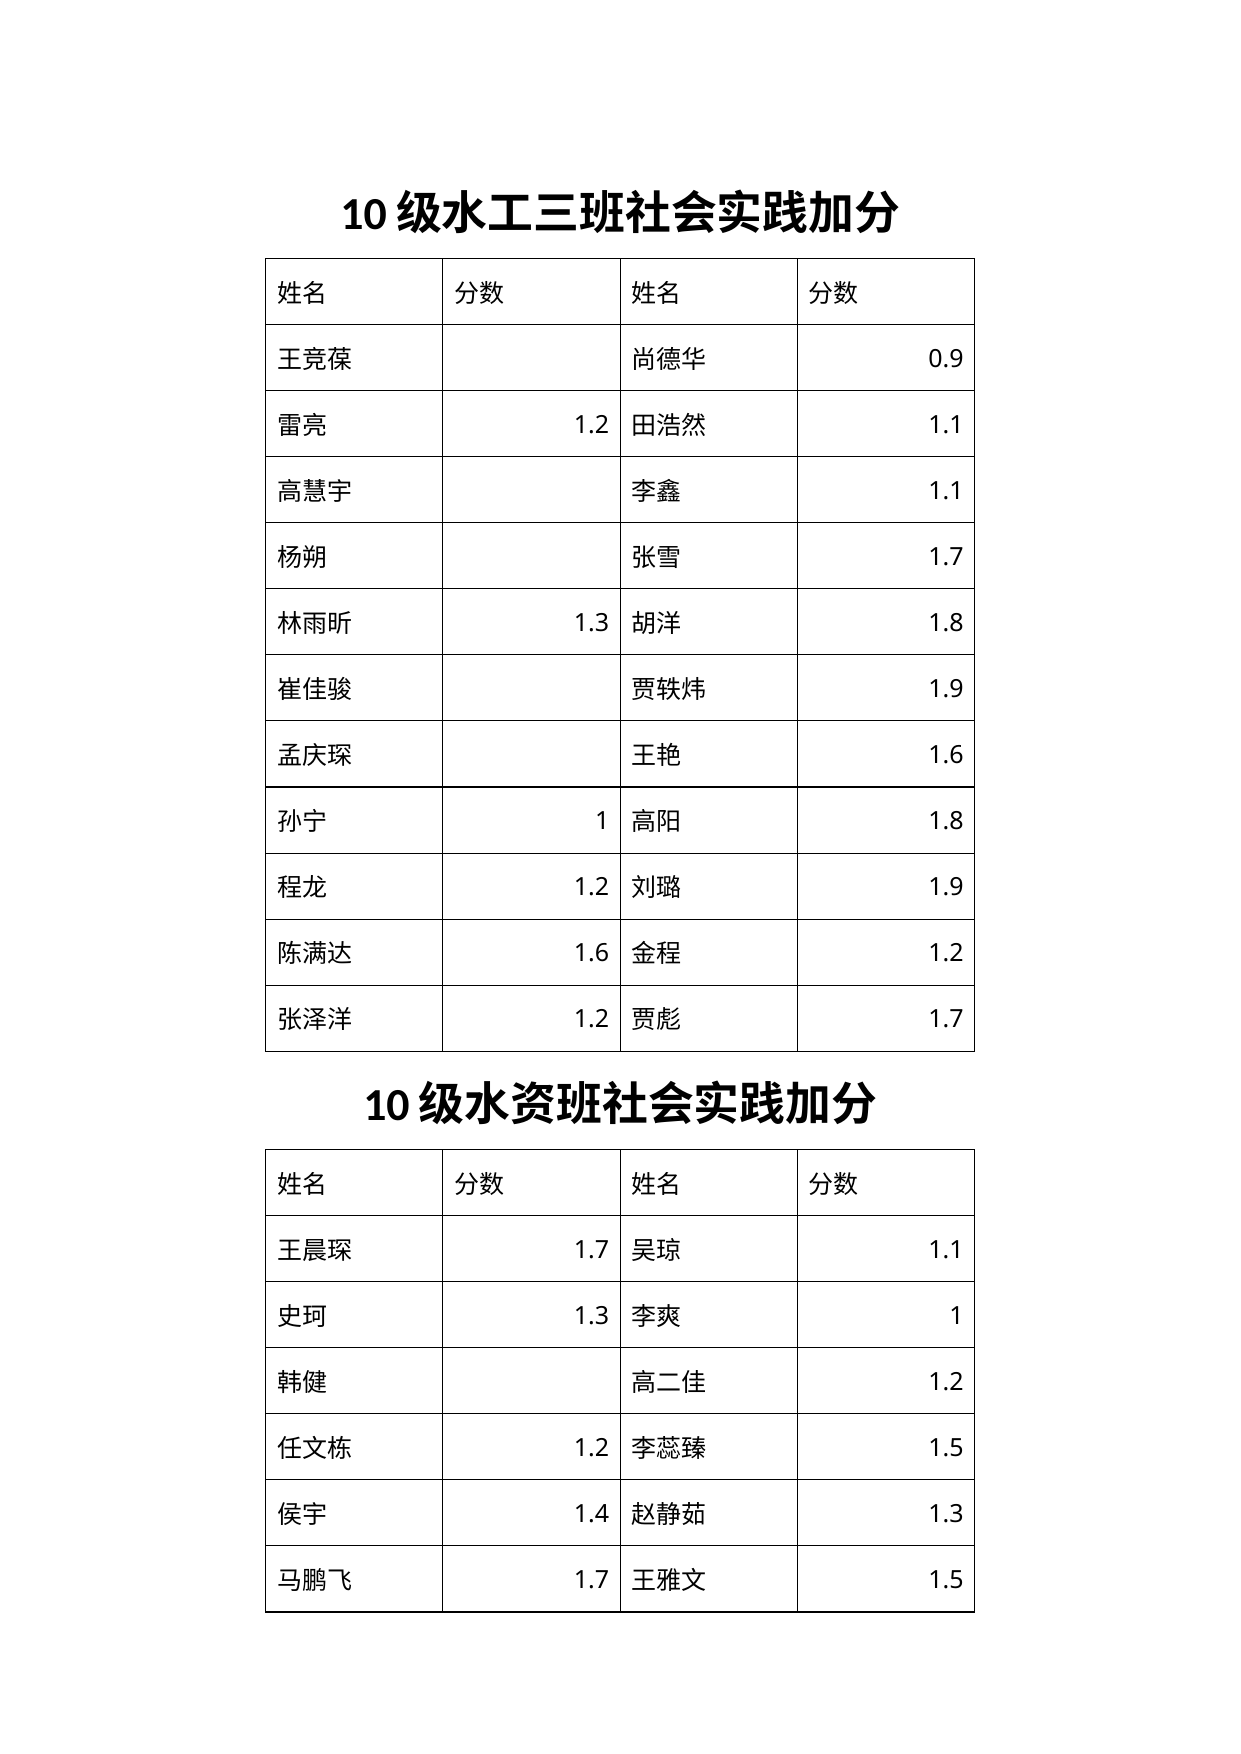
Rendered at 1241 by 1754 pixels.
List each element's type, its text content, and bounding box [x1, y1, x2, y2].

table_header 姓名 [621, 259, 797, 324]
table_cell 1.3 [798, 1480, 974, 1545]
table_cell 贾轶炜 [621, 655, 797, 720]
table_cell [443, 325, 620, 390]
table_cell 赵静茹 [621, 1480, 797, 1545]
table_cell 李爽 [621, 1282, 797, 1347]
table_cell 贾彪 [621, 986, 797, 1051]
table_cell 1 [443, 788, 620, 852]
table_cell [443, 721, 620, 786]
table_cell 王竞葆 [266, 325, 442, 390]
table_cell [443, 523, 620, 588]
text 10级水资班社会实践加分 [187, 1052, 1053, 1149]
table_cell 1.9 [798, 655, 974, 720]
table_cell 杨朔 [266, 523, 442, 588]
table_cell 韩健 [266, 1348, 442, 1413]
table_cell 1.3 [443, 589, 620, 654]
table_cell [443, 457, 620, 522]
table_cell 马鹏飞 [266, 1546, 442, 1611]
table_cell 1.2 [443, 986, 620, 1051]
table_cell 1.2 [798, 920, 974, 984]
table_cell 1.7 [798, 523, 974, 588]
table_cell [443, 1348, 620, 1413]
table_cell 1.2 [443, 1414, 620, 1479]
table_cell 尚德华 [621, 325, 797, 390]
table_cell 林雨昕 [266, 589, 442, 654]
table_cell 高阳 [621, 788, 797, 852]
table_cell 1.9 [798, 854, 974, 918]
table_cell 1 [798, 1282, 974, 1347]
table_cell 1.2 [443, 854, 620, 918]
table_header 分数 [443, 259, 620, 324]
table_cell 刘璐 [621, 854, 797, 918]
table_cell 1.1 [798, 1216, 974, 1281]
table_cell 李蕊臻 [621, 1414, 797, 1479]
table_cell 吴琼 [621, 1216, 797, 1281]
table_cell 李鑫 [621, 457, 797, 522]
table_cell 高慧宇 [266, 457, 442, 522]
table_cell 1.4 [443, 1480, 620, 1545]
table_cell 孙宁 [266, 788, 442, 852]
table_cell 1.1 [798, 391, 974, 456]
table_cell 金程 [621, 920, 797, 984]
table_header 分数 [443, 1150, 620, 1215]
table_header 姓名 [266, 259, 442, 324]
table_cell 崔佳骏 [266, 655, 442, 720]
table_cell 雷亮 [266, 391, 442, 456]
table_cell 1.2 [443, 391, 620, 456]
text 10级水工三班社会实践加分 [187, 161, 1053, 258]
table_cell 胡洋 [621, 589, 797, 654]
table_cell 程龙 [266, 854, 442, 918]
table_cell 0.9 [798, 325, 974, 390]
table_cell 张雪 [621, 523, 797, 588]
table_cell 陈满达 [266, 920, 442, 984]
table_cell 1.5 [798, 1414, 974, 1479]
table_header 分数 [798, 259, 974, 324]
table_cell 1.2 [798, 1348, 974, 1413]
table_cell 张泽洋 [266, 986, 442, 1051]
table_cell 1.1 [798, 457, 974, 522]
table_cell 侯宇 [266, 1480, 442, 1545]
table_cell 王艳 [621, 721, 797, 786]
table_cell [443, 655, 620, 720]
table_header 姓名 [621, 1150, 797, 1215]
table_cell 1.3 [443, 1282, 620, 1347]
table_cell 高二佳 [621, 1348, 797, 1413]
table_cell 1.8 [798, 589, 974, 654]
table_cell 任文栋 [266, 1414, 442, 1479]
table_header 姓名 [266, 1150, 442, 1215]
table_cell 孟庆琛 [266, 721, 442, 786]
table_header 分数 [798, 1150, 974, 1215]
table_cell 1.7 [443, 1546, 620, 1611]
table_cell 1.7 [798, 986, 974, 1051]
table_cell 1.8 [798, 788, 974, 852]
table_cell 1.5 [798, 1546, 974, 1611]
table_cell 1.6 [443, 920, 620, 984]
table_cell 1.7 [443, 1216, 620, 1281]
table_cell 史珂 [266, 1282, 442, 1347]
table_cell 王晨琛 [266, 1216, 442, 1281]
table_cell 王雅文 [621, 1546, 797, 1611]
table_cell 田浩然 [621, 391, 797, 456]
table_cell 1.6 [798, 721, 974, 786]
